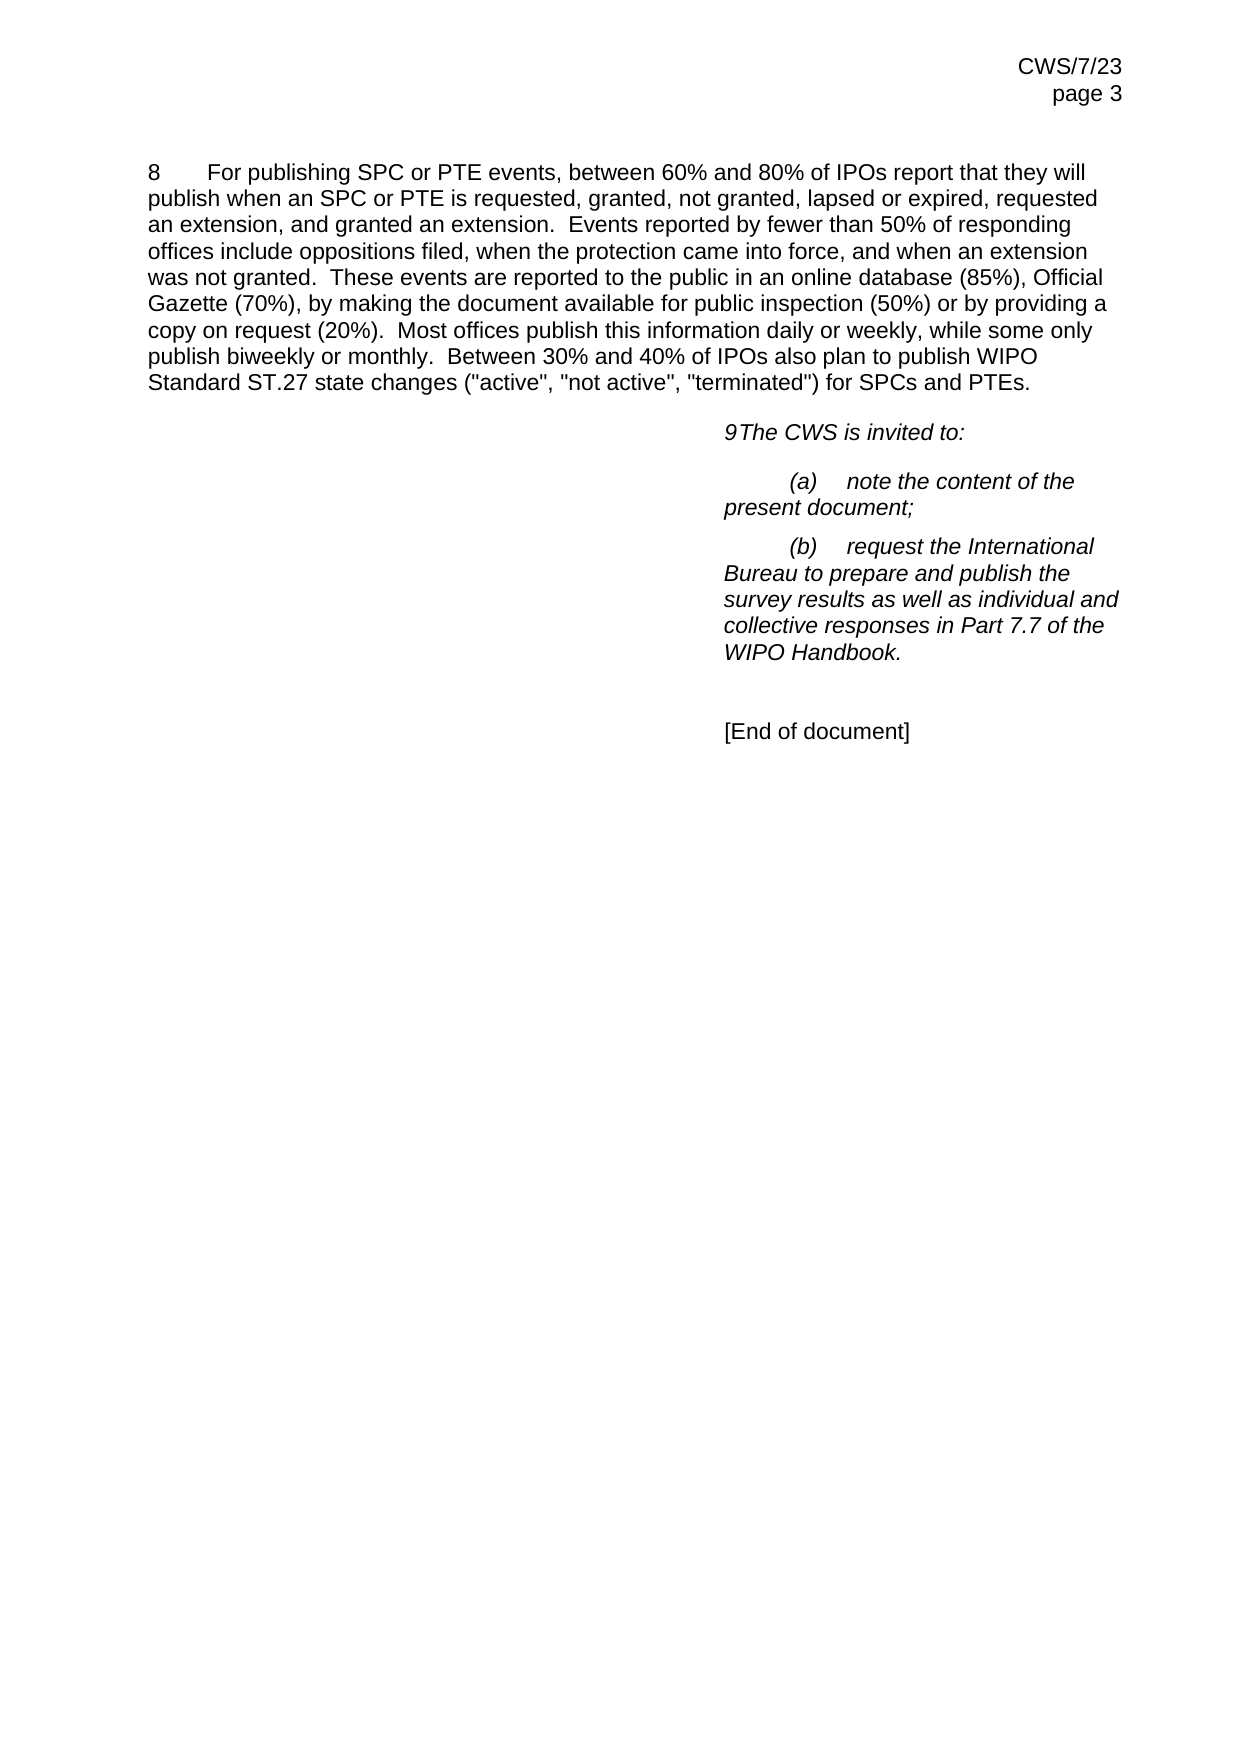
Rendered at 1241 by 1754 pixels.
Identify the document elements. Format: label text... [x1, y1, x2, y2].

text [End of document] [724, 718, 1122, 744]
text (b) request the International Bureau to prepare and publish the survey results as well as individual and collective responses in Part 7.7 of the WIPO Handbook. [724, 533, 1122, 665]
text (a) note the content of the present document; [724, 468, 1122, 521]
list The CWS is invited to: [724, 419, 1122, 445]
list For publishing SPC or PTE events, between 60% and 80% of IPOs report that they will publish when an SPC or PTE is requested, granted, not granted, lapsed or expired, requested an extension, and granted an extension. Events reported by fewer than 50% of responding offices include oppositions filed, when the protection came into force, and when an extension was not granted. These events are reported to the public in an online database (85%), Official Gazette (70%), by making the document available for public inspection (50%) or by providing a copy on request (20%). Most offices publish this information daily or weekly, while some only publish biweekly or monthly. Between 30% and 40% of IPOs also plan to publish WIPO Standard ST.27 state changes ("active", "not active", "terminated") for SPCs and PTEs. [148, 158, 1122, 396]
